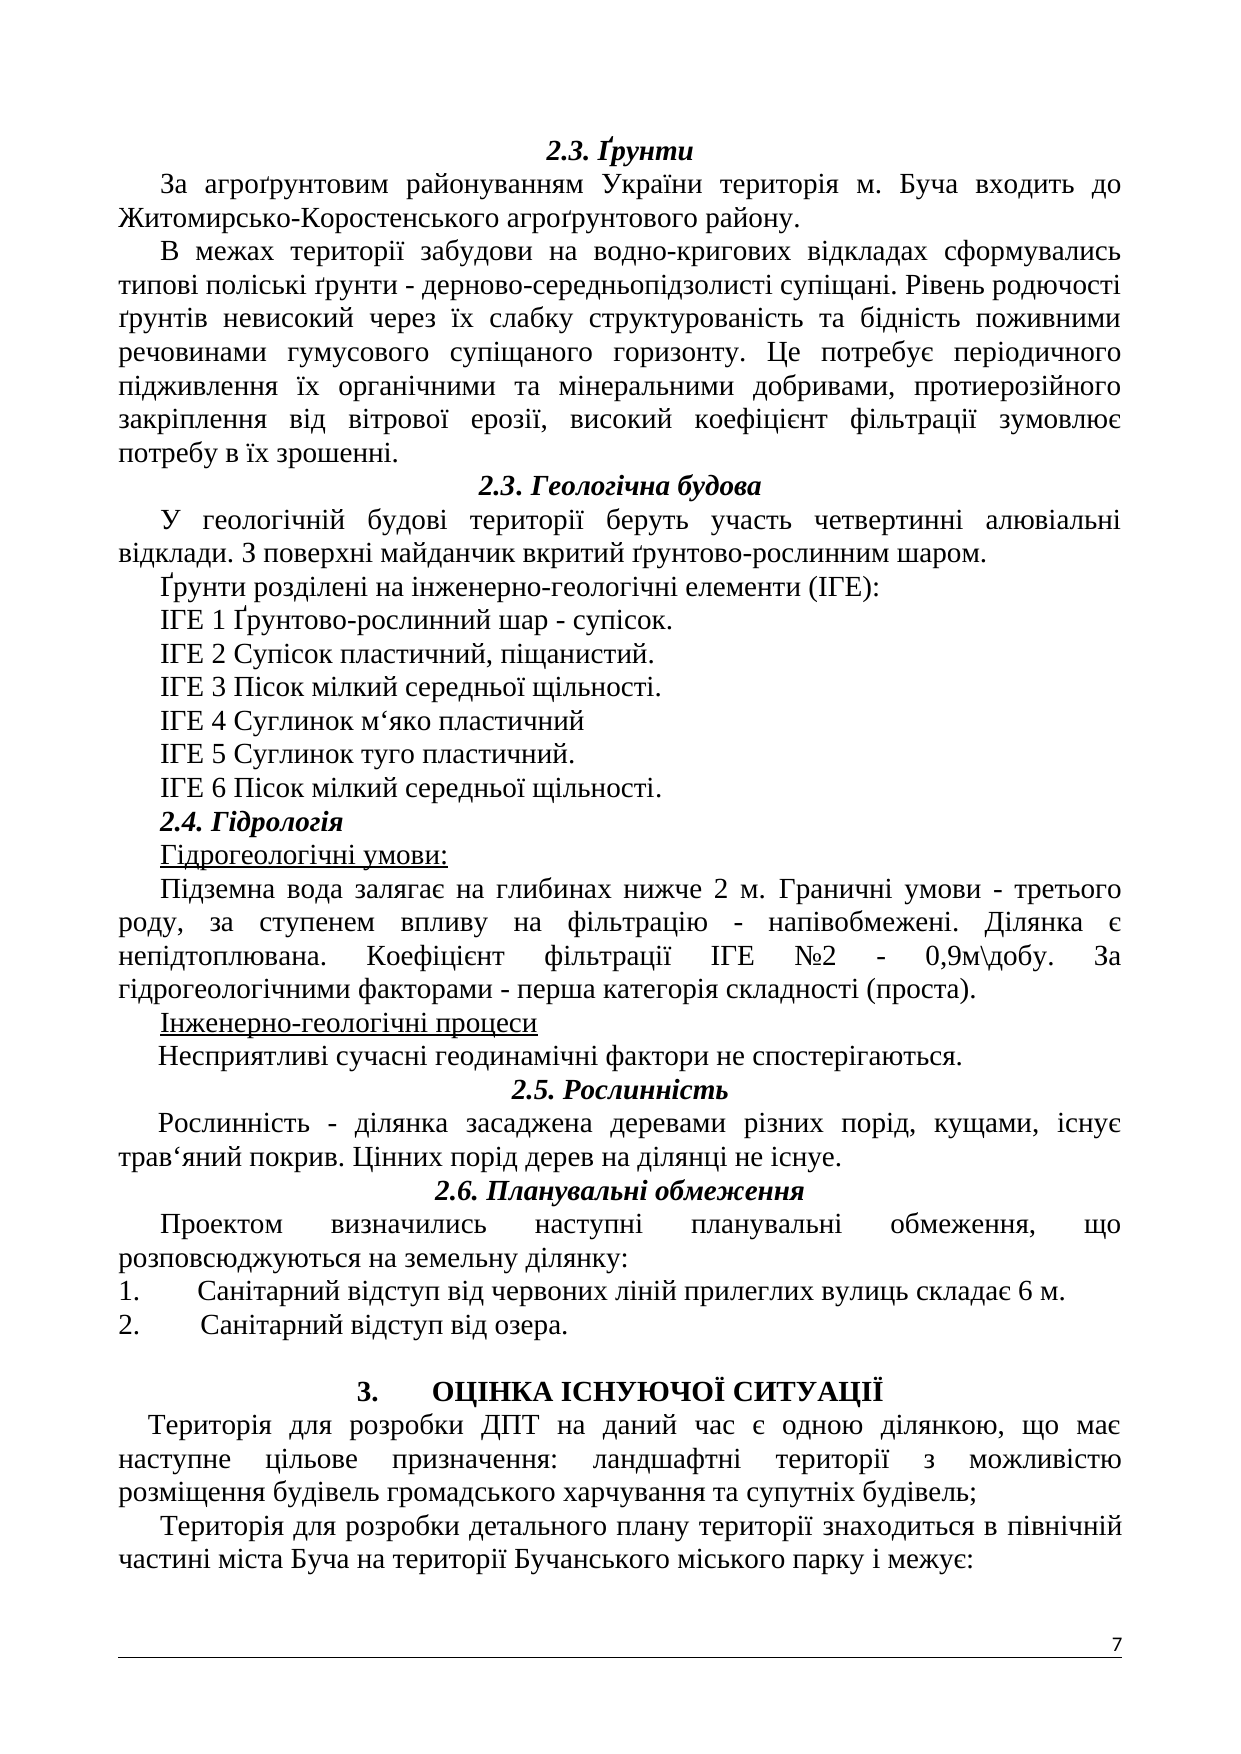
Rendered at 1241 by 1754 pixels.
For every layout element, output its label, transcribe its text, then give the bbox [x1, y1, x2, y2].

text Ґрунти розділені на інженерно-геологічні елементи (ІГЕ): [118, 569, 1122, 602]
text 2.3. Ґрунти [118, 133, 1122, 166]
text Територія для розробки детального плану території знаходиться в північній частині міста Буча на території Бучанського міського парку і межує: [118, 1508, 1122, 1575]
text ІГЕ 5 Суглинок туго пластичний. [118, 737, 1122, 770]
text Інженерно-геологічні процеси [118, 1005, 1122, 1038]
text У геологічній будові території беруть участь четвертинні алювіальні відклади. З поверхні майданчик вкритий ґрунтово-рослинним шаром. [118, 502, 1122, 569]
text В межах території забудови на водно-кригових відкладах сформувались типові поліські ґрунти - дерново-середньопідзолисті супіщані. Рівень родючості ґрунтів невисокий через їх слабку структурованість та бідність поживними речовинами гумусового супіщаного горизонту. Це потребує періодичного підживлення їх органічними та мінеральними добривами, протиерозійного закріплення від вітрової ерозії, високий коефіцієнт фільтрації зумовлює потребу в їх зрошенні. [118, 233, 1122, 468]
list Санітарний відступ від червоних ліній прилеглих вулиць складає 6 м. [118, 1273, 1122, 1307]
text Підземна вода залягає на глибинах нижче 2 м. Граничні умови - третього роду, за ступенем впливу на фільтрацію - напівобмежені. Ділянка є непідтоплювана. Коефіцієнт фільтрації ІГЕ №2 - 0,9м\добу. За гідрогеологічними факторами - перша категорія складності (проста). [118, 871, 1122, 1005]
list Санітарний відступ від озера. [118, 1307, 1122, 1340]
text ІГЕ 4 Суглинок м‘яко пластичний [118, 703, 1122, 737]
text Несприятливі сучасні геодинамічні фактори не спостерігаються. [118, 1038, 1122, 1072]
text 2.4. Гідрологія [118, 804, 1122, 837]
text 3. ОЦІНКА ІСНУЮЧОЇ СИТУАЦІЇ [118, 1374, 1122, 1407]
text Гідрогеологічні умови: [118, 837, 1122, 871]
text Територія для розробки ДПТ на даний час є одною ділянкою, що має наступне цільове призначення: ландшафтні території з можливістю розміщення будівель громадського харчування та супутніх будівель; [118, 1407, 1122, 1508]
text ІГЕ 6 Пісок мілкий середньої щільності. [118, 770, 1122, 804]
text За агроґрунтовим районуванням України територія м. Буча входить до Житомирсько-Коростенського агроґрунтового району. [118, 166, 1122, 233]
text Рослинність - ділянка засаджена деревами різних порід, кущами, існує трав‘яний покрив. Цінних порід дерев на ділянці не існуе. [118, 1106, 1122, 1173]
text ІГЕ 1 Ґрунтово-рослинний шар - супісок. [118, 602, 1122, 636]
text ІГЕ 3 Пісок мілкий середньої щільності. [118, 669, 1122, 703]
text ІГЕ 2 Супісок пластичний, піщанистий. [118, 636, 1122, 669]
text Проектом визначились наступні планувальні обмеження, що розповсюджуються на земельну ділянку: [118, 1206, 1122, 1273]
list . Геологічна будова [118, 468, 1122, 502]
text 2.5. Рослинність [118, 1072, 1122, 1106]
text 2.6. Планувальні обмеження [118, 1173, 1122, 1206]
